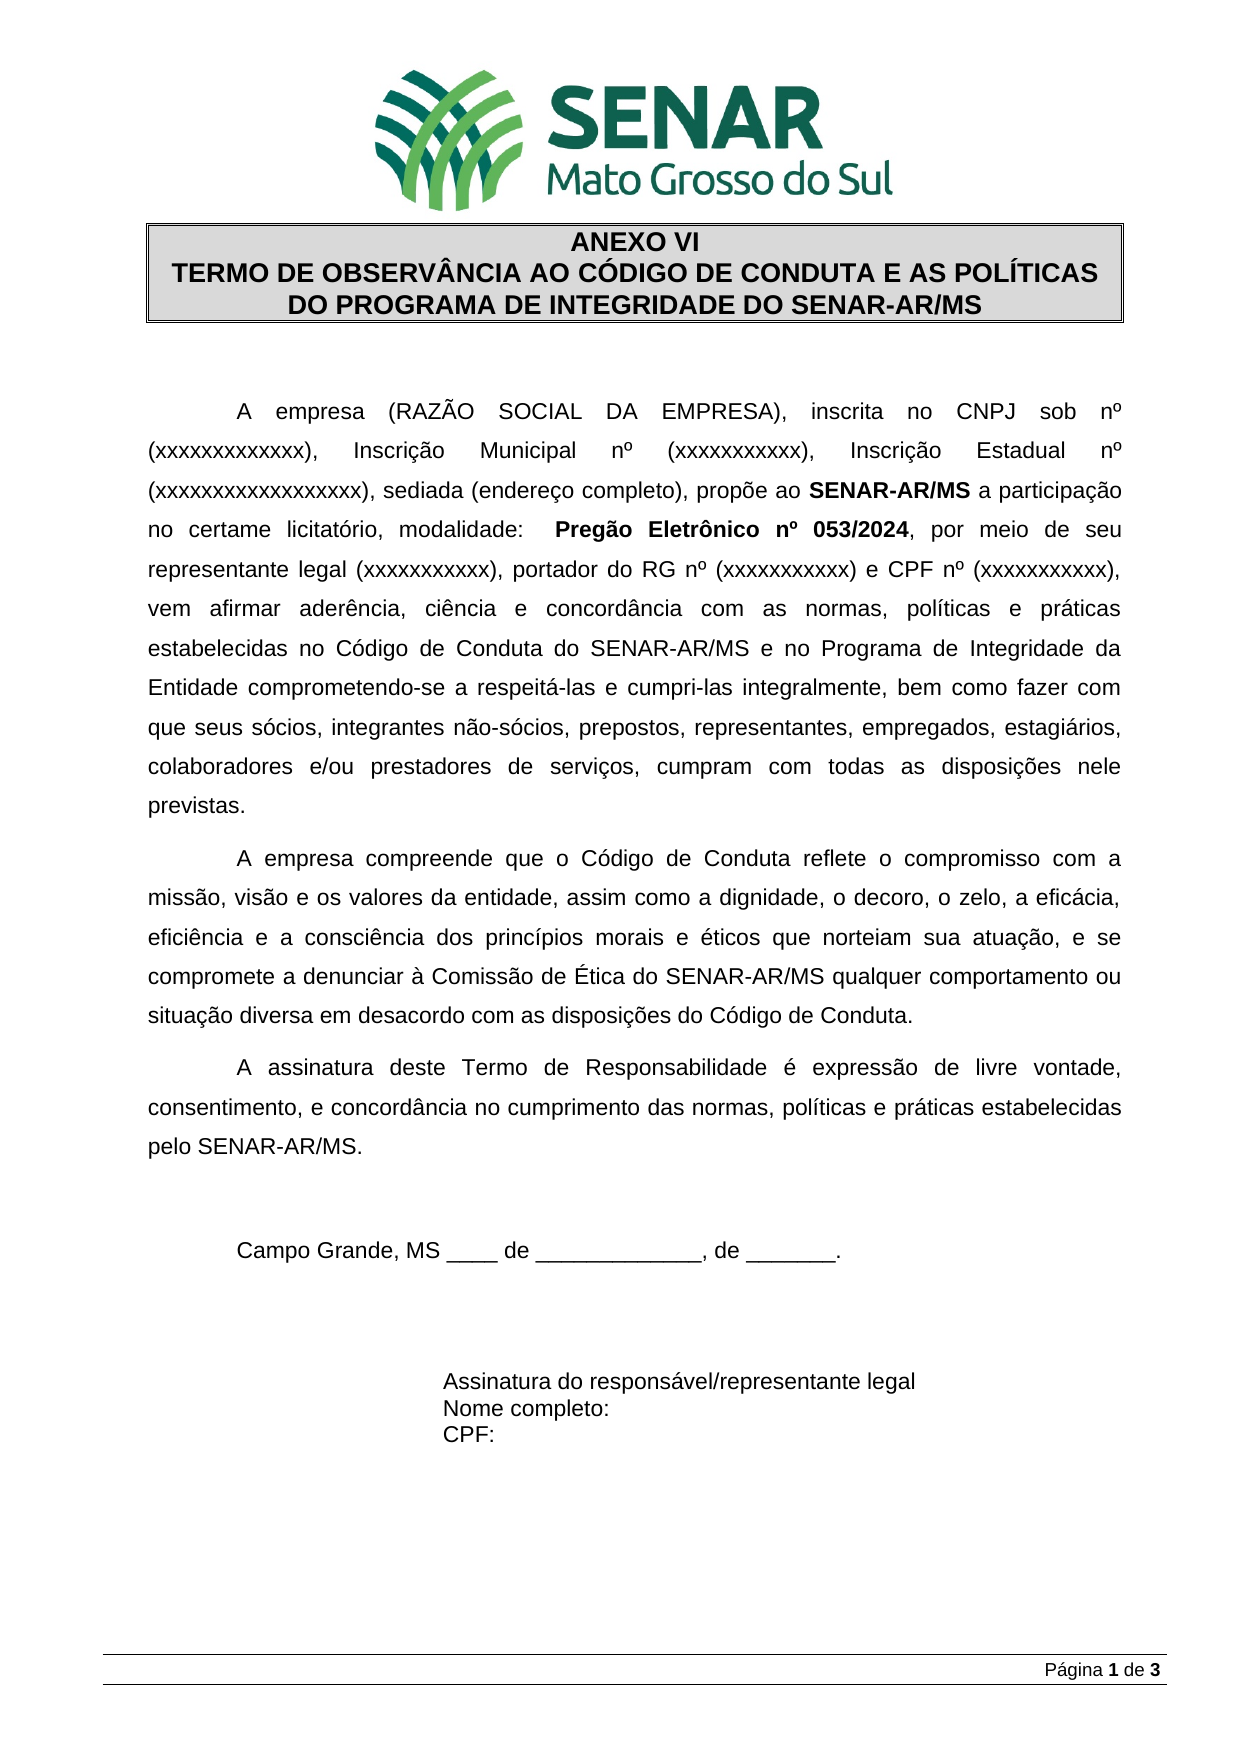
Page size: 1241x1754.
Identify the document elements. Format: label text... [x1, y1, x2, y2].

text CPF: [354, 1421, 1122, 1447]
text A empresa compreende que o Código de Conduta reflete o compromisso com a missão, visão e os valores da entidade, assim como a dignidade, o decoro, o zelo, a eficácia, eficiência e a consciência dos princípios morais e éticos que norteiam sua atuação, e se compromete a denunciar à Comissão de Ética do SENAR-AR/MS qualquer comportamento ou situação diversa em desacordo com as disposições do Código de Conduta. [148, 844, 1122, 1029]
text Assinatura do responsável/representante legal [148, 1368, 1122, 1395]
text A empresa (RAZÃO SOCIAL DA EMPRESA), inscrita no CNPJ sob nº (xxxxxxxxxxxxx), Inscrição Municipal nº (xxxxxxxxxxx), Inscrição Estadual nº (xxxxxxxxxxxxxxxxxx), sediada (endereço completo), propõe ao SENAR-AR/MS a participação no certame licitatório, modalidade: Pregão Eletrônico nº 053/2024, por meio de seu representante legal (xxxxxxxxxxx), portador do RG nº (xxxxxxxxxxx) e CPF nº (xxxxxxxxxxx), vem afirmar aderência, ciência e concordância com as normas, políticas e práticas estabelecidas no Código de Conduta do SENAR-AR/MS e no Programa de Integridade da Entidade comprometendo-se a respeitá-las e cumpri-las integralmente, bem como fazer com que seus sócios, integrantes não-sócios, prepostos, representantes, empregados, estagiários, colaboradores e/ou prestadores de serviços, cumpram com todas as disposições nele previstas. [148, 398, 1122, 819]
table_header ANEXO VI TERMO DE OBSERVÂNCIA AO CÓDIGO DE CONDUTA E AS POLÍTICAS DO PROGRAMA DE INTEGRIDADE DO SENAR-AR/MS [149, 226, 1121, 320]
text A assinatura deste Termo de Responsabilidade é expressão de livre vontade, consentimento, e concordância no cumprimento das normas, políticas e práticas estabelecidas pelo SENAR-AR/MS. [148, 1054, 1122, 1160]
text Nome completo: [354, 1395, 1122, 1421]
picture [365, 59, 905, 223]
text Campo Grande, MS ____ de _____________, de _______. [148, 1237, 1122, 1264]
